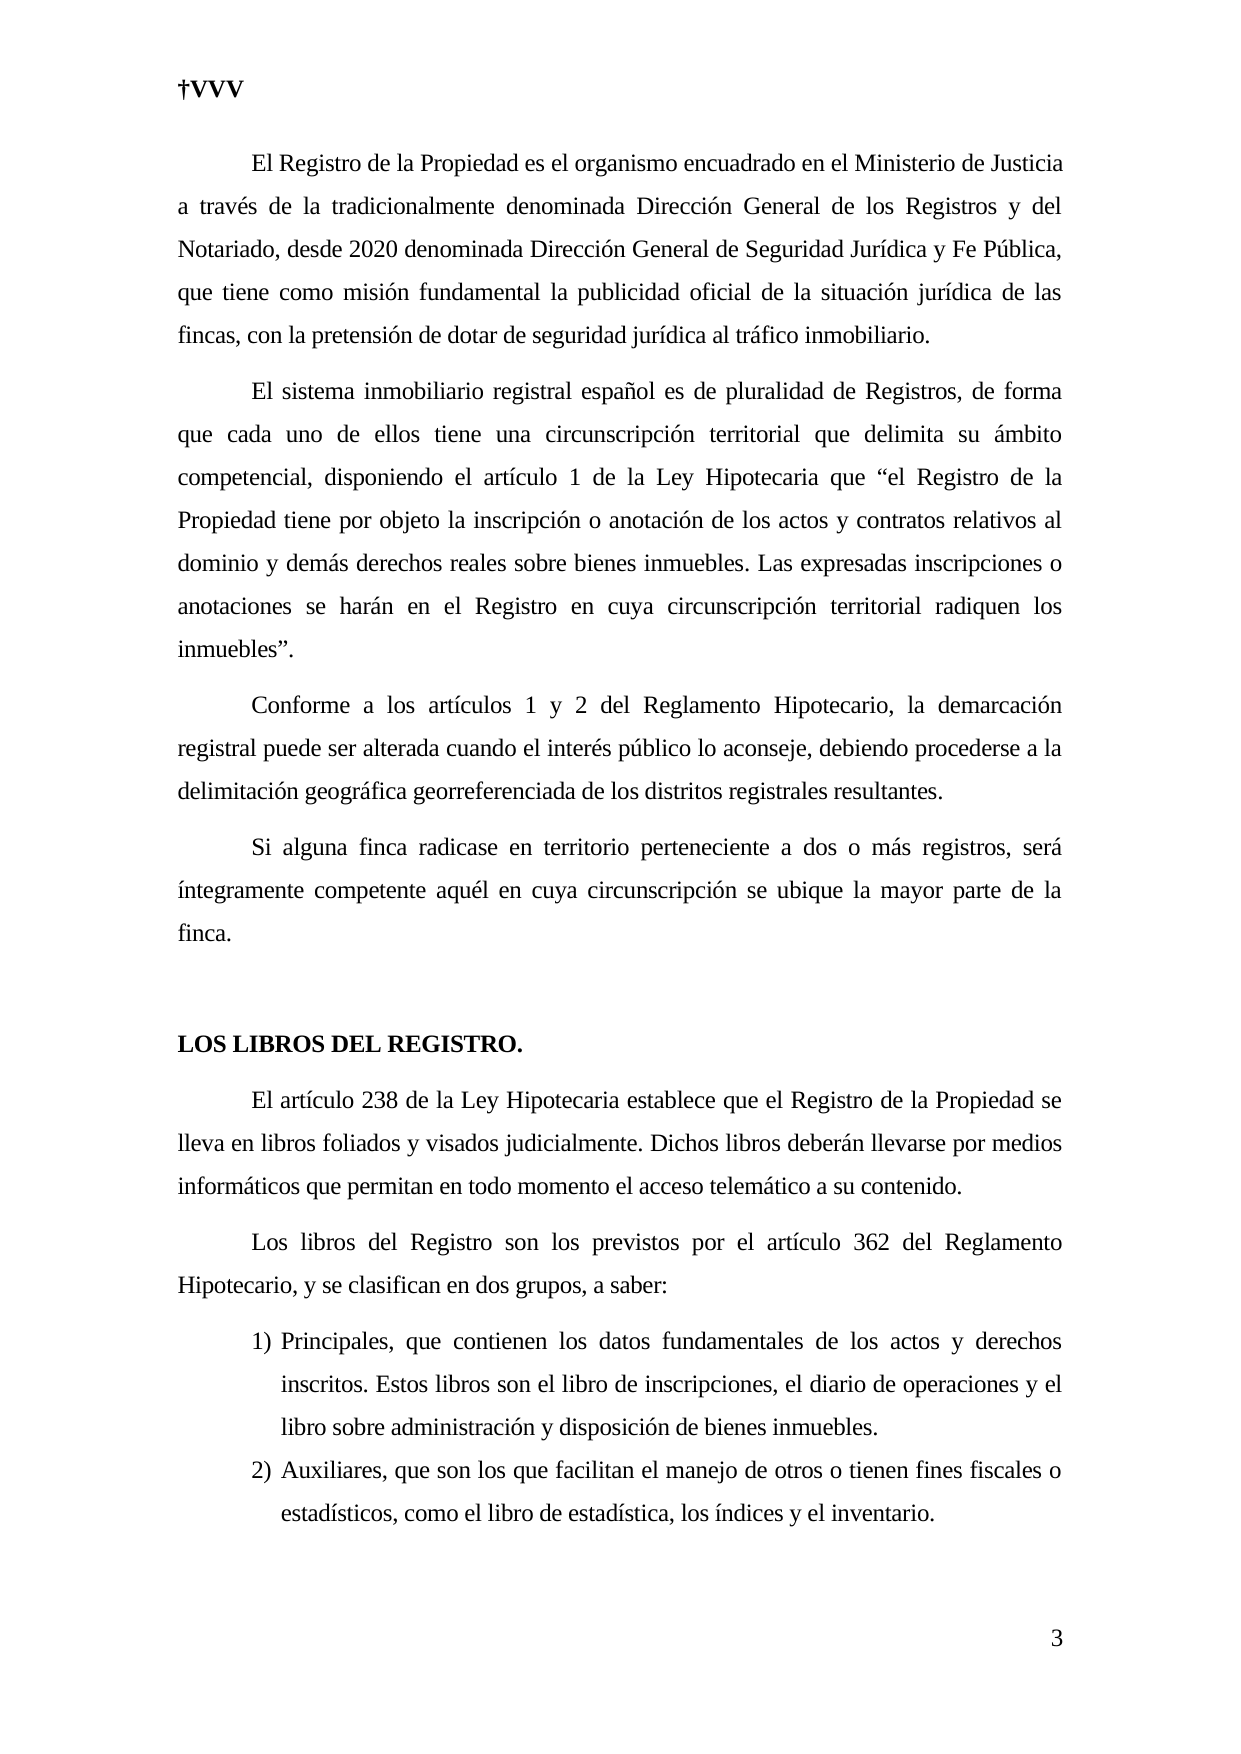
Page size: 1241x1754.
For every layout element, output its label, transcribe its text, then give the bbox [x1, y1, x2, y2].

text Si alguna finca radicase en territorio perteneciente a dos o más registros, será íntegramente competente aquél en cuya circunscripción se ubique la mayor parte de la finca. [177, 832, 1063, 947]
text Los libros del Registro son los previstos por el artículo 362 del Reglamento Hipotecario, y se clasifican en dos grupos, a saber: [177, 1227, 1063, 1299]
list Auxiliares, que son los que facilitan el manejo de otros o tienen fines fiscales o estadísticos, como el libro de estadística, los índices y el inventario. [251, 1455, 1063, 1527]
list Principales, que contienen los datos fundamentales de los actos y derechos inscritos. Estos libros son el libro de inscripciones, el diario de operaciones y el libro sobre administración y disposición de bienes inmuebles. [251, 1326, 1063, 1441]
text LOS LIBROS DEL REGISTRO. [177, 1029, 1063, 1058]
text Conforme a los artículos 1 y 2 del Reglamento Hipotecario, la demarcación registral puede ser alterada cuando el interés público lo aconseje, debiendo procederse a la delimitación geográfica georreferenciada de los distritos registrales resultantes. [177, 690, 1063, 805]
text El Registro de la Propiedad es el organismo encuadrado en el Ministerio de Justicia a través de la tradicionalmente denominada Dirección General de los Registros y del Notariado, desde 2020 denominada Dirección General de Seguridad Jurídica y Fe Pública, que tiene como misión fundamental la publicidad oficial de la situación jurídica de las fincas, con la pretensión de dotar de seguridad jurídica al tráfico inmobiliario. [177, 148, 1063, 349]
text El artículo 238 de la Ley Hipotecaria establece que el Registro de la Propiedad se lleva en libros foliados y visados judicialmente. Dichos libros deberán llevarse por medios informáticos que permitan en todo momento el acceso telemático a su contenido. [177, 1085, 1063, 1200]
text El sistema inmobiliario registral español es de pluralidad de Registros, de forma que cada uno de ellos tiene una circunscripción territorial que delimita su ámbito competencial, disponiendo el artículo 1 de la Ley Hipotecaria que “el Registro de la Propiedad tiene por objeto la inscripción o anotación de los actos y contratos relativos al dominio y demás derechos reales sobre bienes inmuebles. Las expresadas inscripciones o anotaciones se harán en el Registro en cuya circunscripción territorial radiquen los inmuebles”. [177, 376, 1063, 663]
